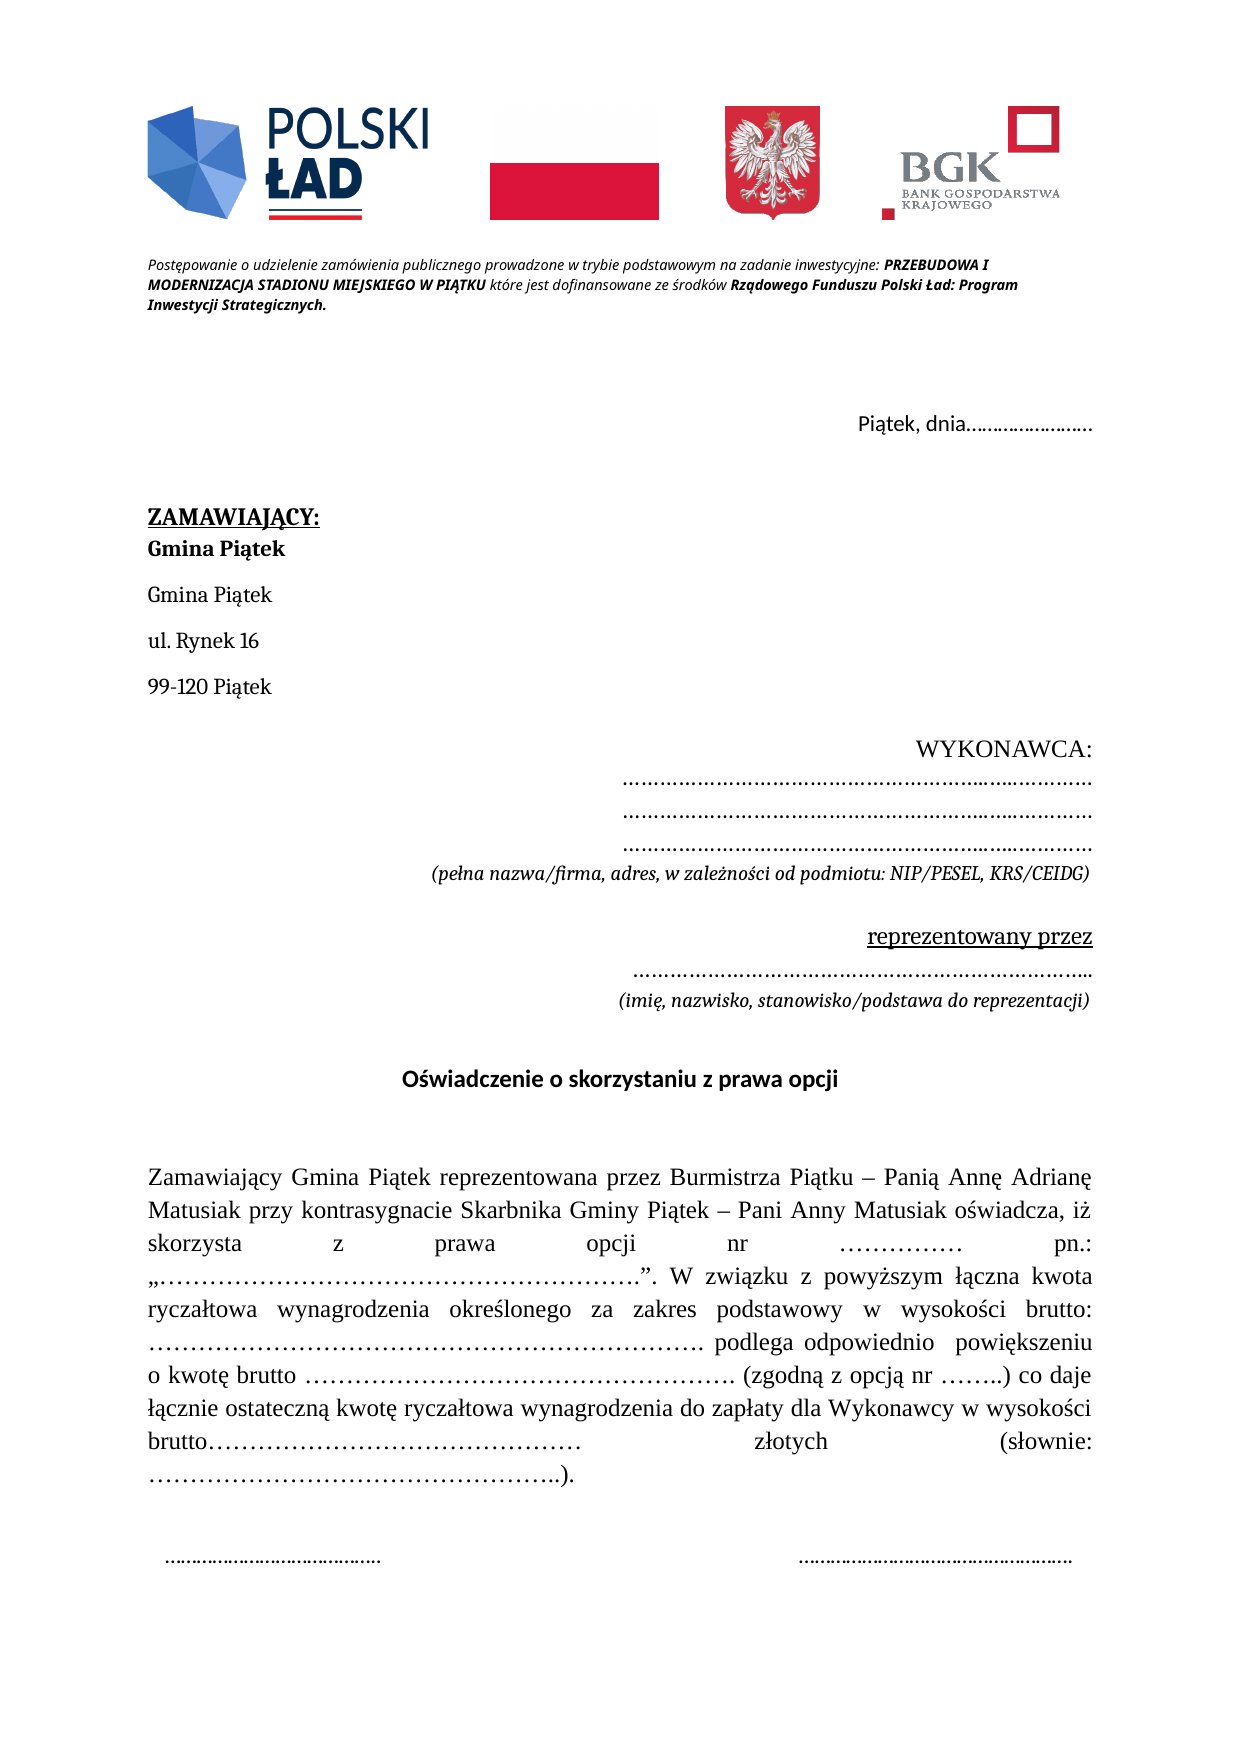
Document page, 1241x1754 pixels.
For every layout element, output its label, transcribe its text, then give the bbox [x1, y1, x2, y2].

text (pełna nazwa/firma, adres, w zależności od podmiotu: NIP/PESEL, KRS/CEIDG) [148, 862, 1093, 886]
text reprezentowany przez [148, 922, 1093, 951]
text ZAMAWIAJĄCY: [148, 502, 1093, 531]
list Zamawiający Gmina Piątek reprezentowana przez Burmistrza Piątku – Panią Annę Adrianę Matusiak przy kontrasygnacie Skarbnika Gminy Piątek – Pani Anny Matusiak oświadcza, iż skorzysta z prawa opcji nr …………… pn.: „………………………………………………….”. W związku z powyższym łączna kwota ryczałtowa wynagrodzenia określonego za zakres podstawowy w wysokości brutto: …………………………………………………………. podlega odpowiednio powiększeniu o kwotę brutto ……………………………………………. (zgodną z opcją nr ……..) co daje łącznie ostateczną kwotę ryczałtowa wynagrodzenia do zapłaty dla Wykonawcy w wysokości brutto……………………………………… złotych (słownie: …………………………………………..). [148, 1162, 1093, 1488]
picture [147, 106, 428, 220]
text …………………………………………………..…..………… [487, 796, 1093, 824]
text Piątek, dnia…………………… [148, 409, 1093, 437]
picture [882, 106, 1060, 220]
text Gmina Piątek [148, 535, 1093, 562]
text …………………………………………………..…..………… [148, 829, 1093, 857]
text WYKONAWCA: [166, 734, 1093, 763]
text ……………………………………………………………….. [148, 955, 1093, 984]
picture [725, 106, 820, 220]
text ul. Rynek 16 [148, 628, 1093, 654]
text …………………………………………………..…..………… [162, 763, 1093, 791]
text Gmina Piątek [148, 582, 1093, 609]
text 99-120 Piątek [148, 673, 1093, 700]
text Oświadczenie o skorzystaniu z prawa opcji [148, 1063, 1093, 1093]
picture [490, 106, 659, 220]
text ………………………………….. ……………………………………………. [148, 1542, 1093, 1570]
text (imię, nazwisko, stanowisko/podstawa do reprezentacji) [148, 988, 1093, 1012]
